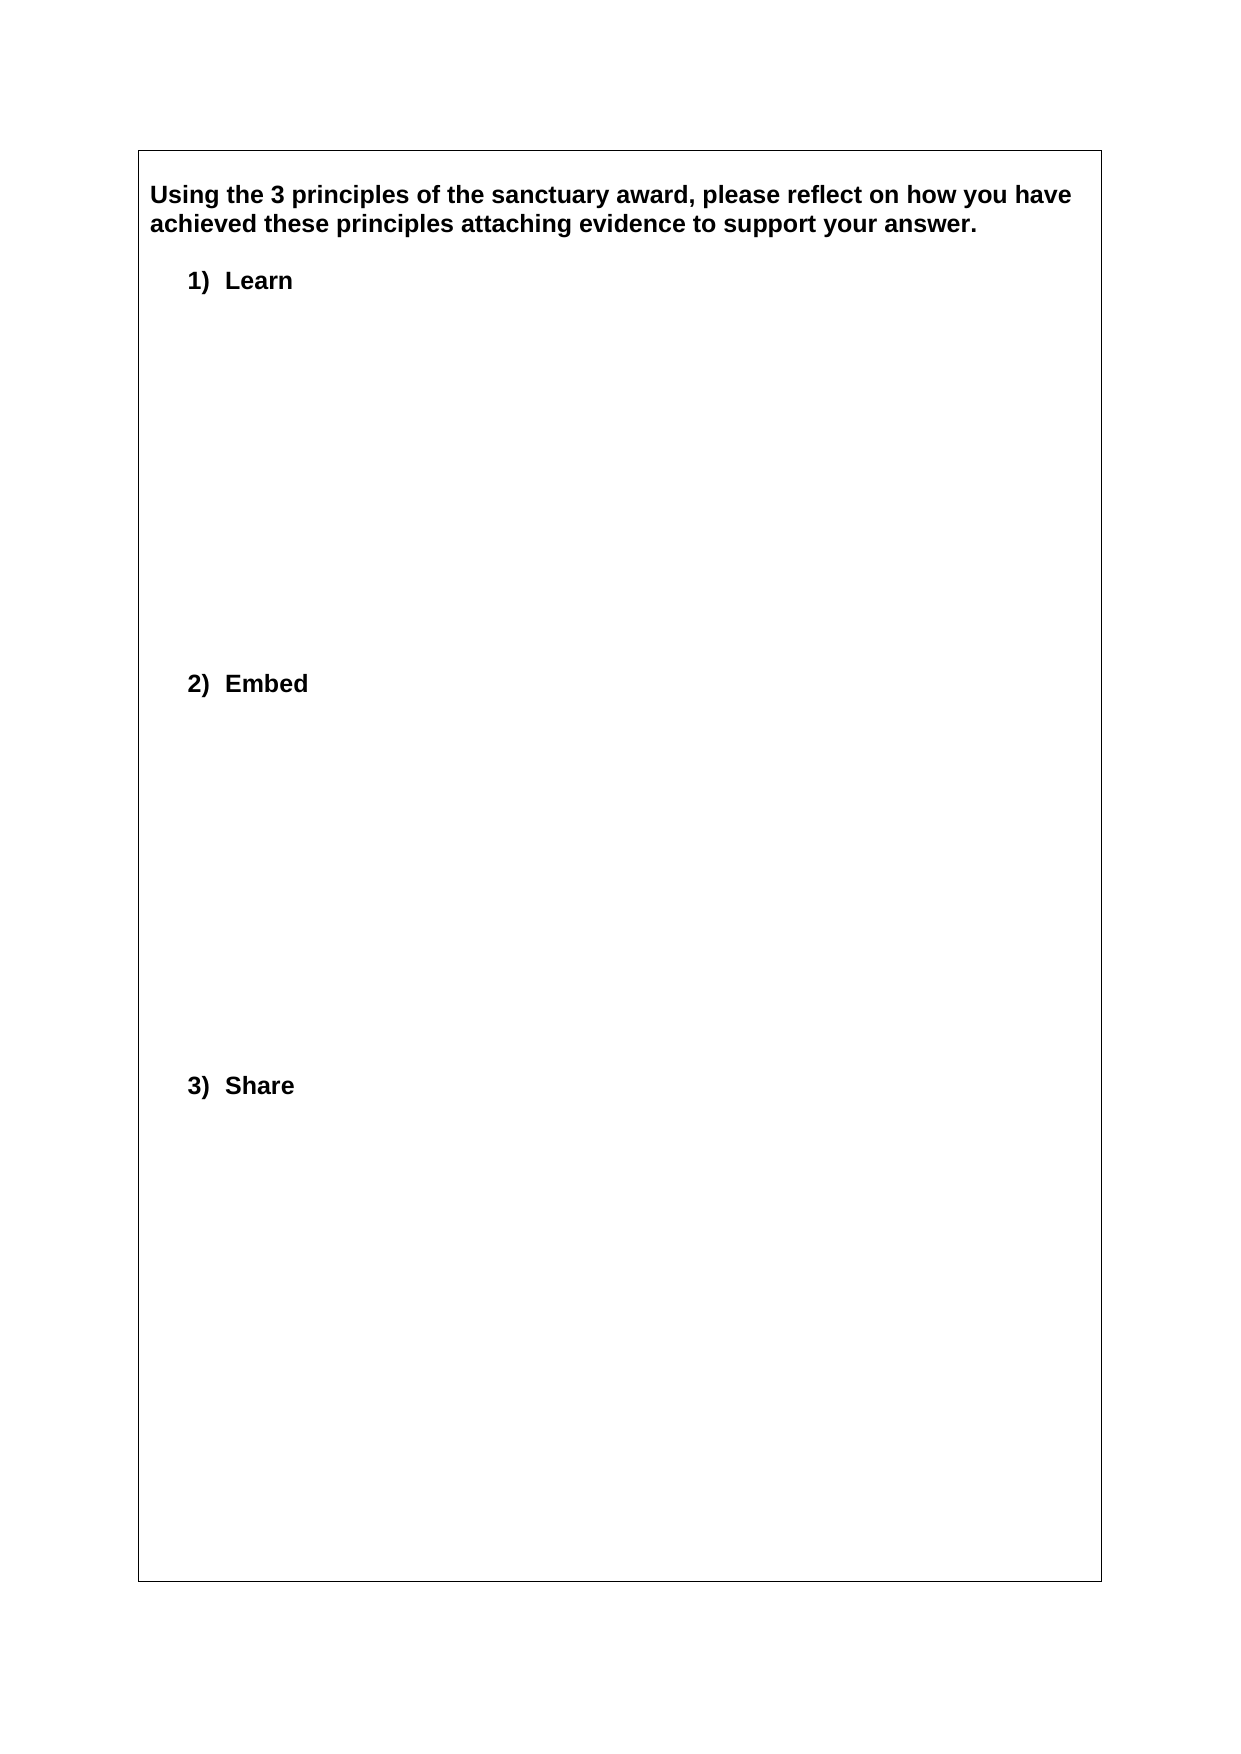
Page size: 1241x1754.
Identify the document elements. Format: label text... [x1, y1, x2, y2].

table_header Using the 3 principles of the sanctuary award, please reflect on how you have achieved these principles attaching evidence to support your answer. Learn Embed Share [139, 151, 1101, 1581]
